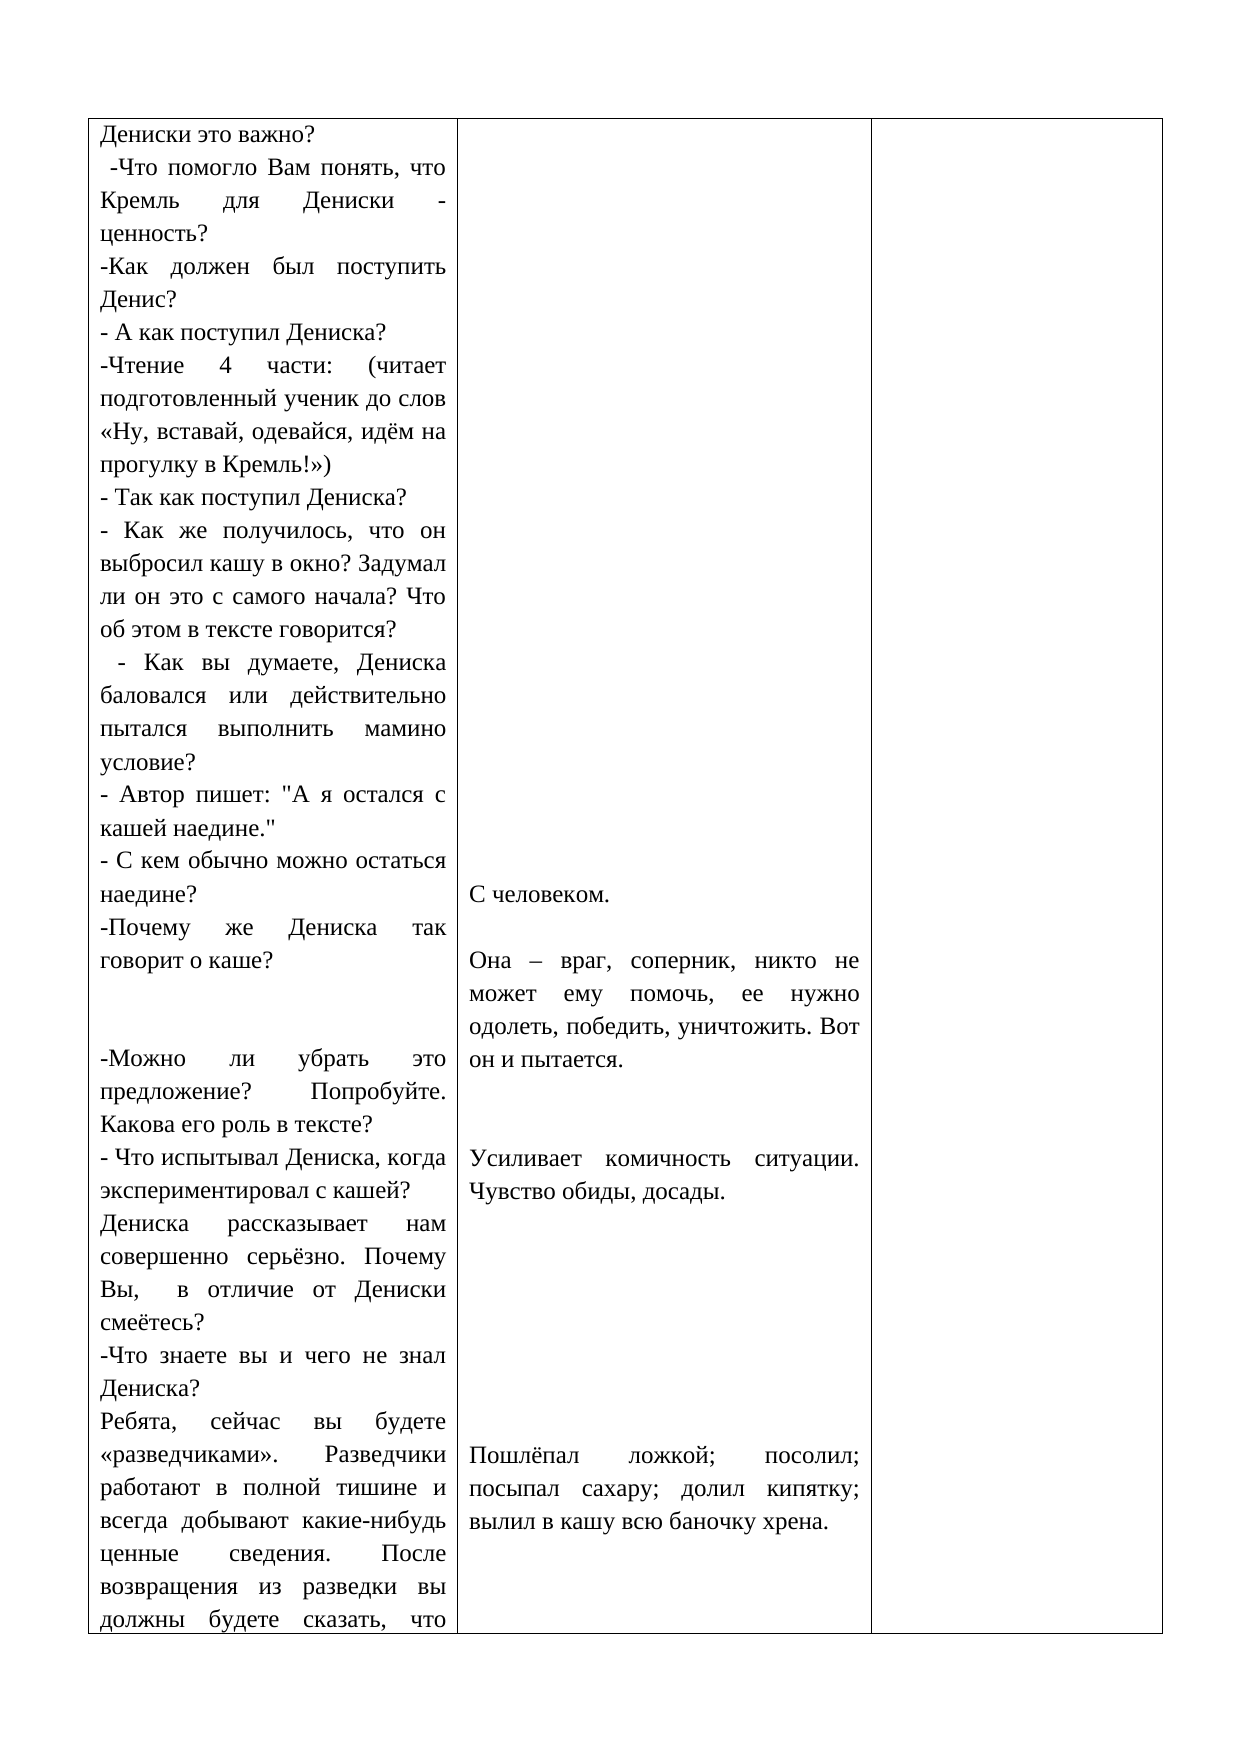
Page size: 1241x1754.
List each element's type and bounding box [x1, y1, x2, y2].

table_header [872, 119, 1162, 1633]
table_header [458, 119, 871, 1633]
table_header [89, 119, 457, 1633]
